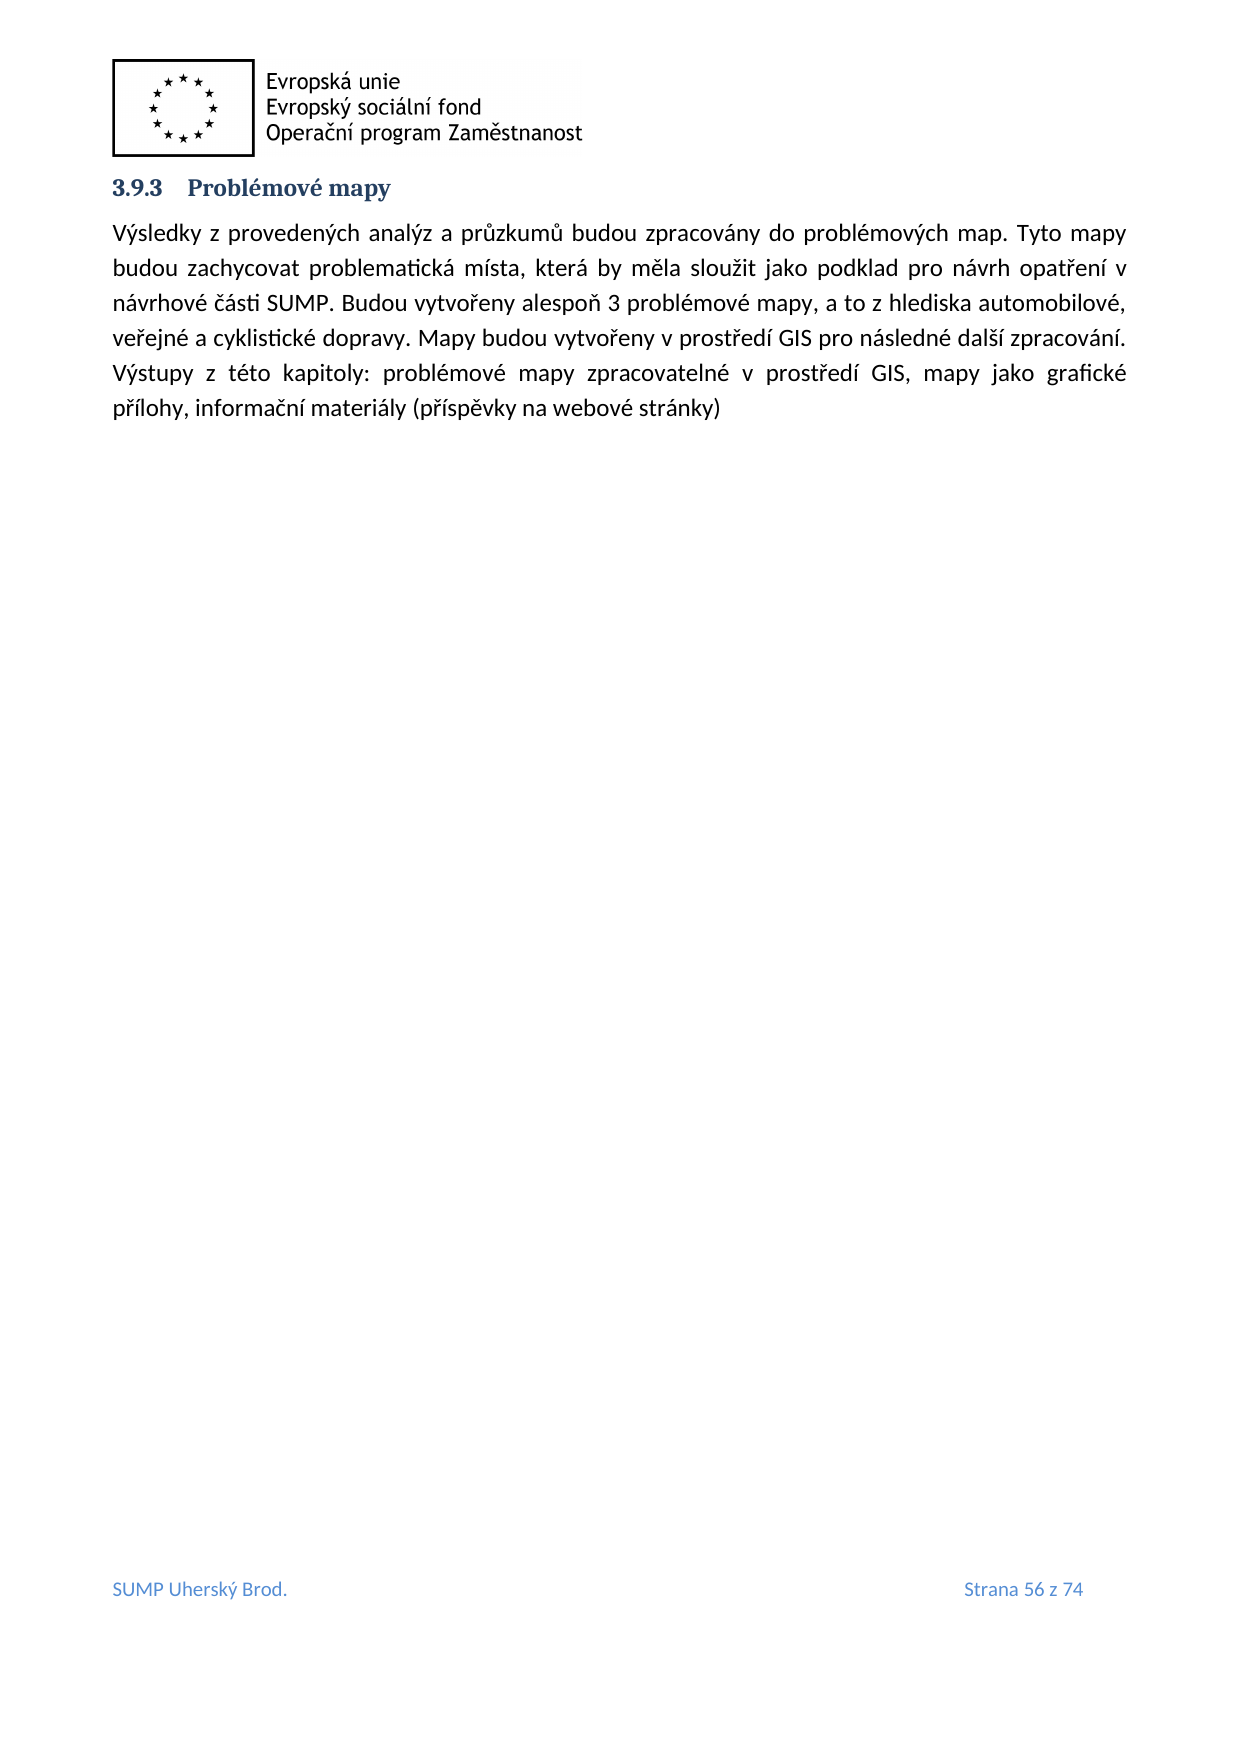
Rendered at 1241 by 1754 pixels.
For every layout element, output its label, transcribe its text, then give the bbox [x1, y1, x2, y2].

text Výsledky z provedených analýz a průzkumů budou zpracovány do problémových map. Tyto mapy budou zachycovat problematická místa, která by měla sloužit jako podklad pro návrh opatření v návrhové části SUMP. Budou vytvořeny alespoň 3 problémové mapy, a to z hlediska automobilové, veřejné a cyklistické dopravy. Mapy budou vytvořeny v prostředí GIS pro následné další zpracování. Výstupy z této kapitoly: problémové mapy zpracovatelné v prostředí GIS, mapy jako grafické přílohy, informační materiály (příspěvky na webové stránky) [112, 217, 1128, 423]
subtitle Problémové mapy [112, 173, 1128, 202]
picture [112, 59, 583, 157]
